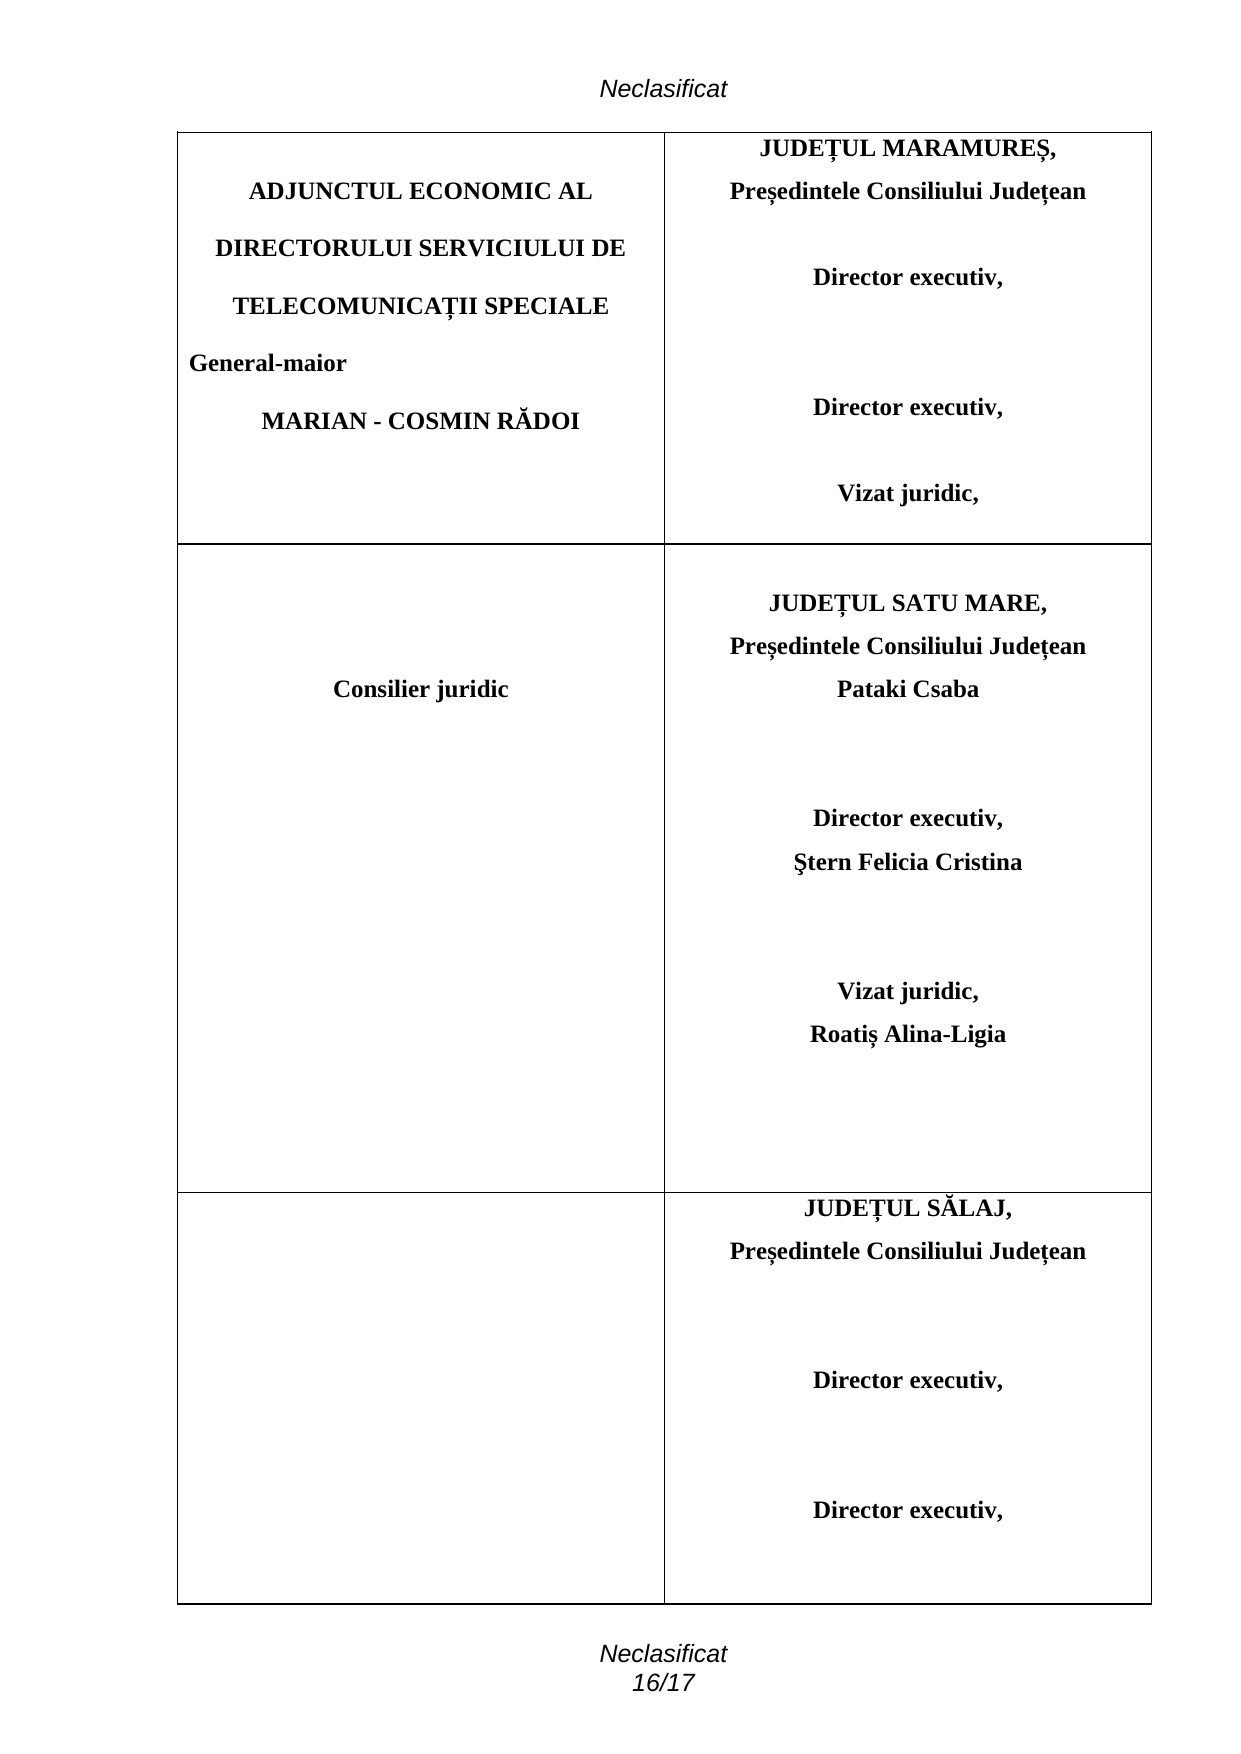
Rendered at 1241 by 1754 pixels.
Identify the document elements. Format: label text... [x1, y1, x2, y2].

table_cell JUDEȚUL SATU MARE, Președintele Consiliului Județean Pataki Csaba Director executiv, Ştern Felicia Cristina Vizat juridic, Roatiș Alina-Ligia [665, 545, 1151, 1191]
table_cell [665, 1193, 1151, 1603]
table_cell JUDEȚUL MARAMUREȘ, Președintele Consiliului Județean Director executiv, Director executiv, Vizat juridic, [665, 133, 1151, 543]
table_cell ADJUNCTUL ECONOMIC AL DIRECTORULUI SERVICIULUI DE TELECOMUNICAȚII SPECIALE General-maior MARIAN - COSMIN RĂDOI [178, 133, 664, 543]
table_cell [178, 1193, 664, 1603]
table_cell Consilier juridic [178, 545, 664, 1191]
